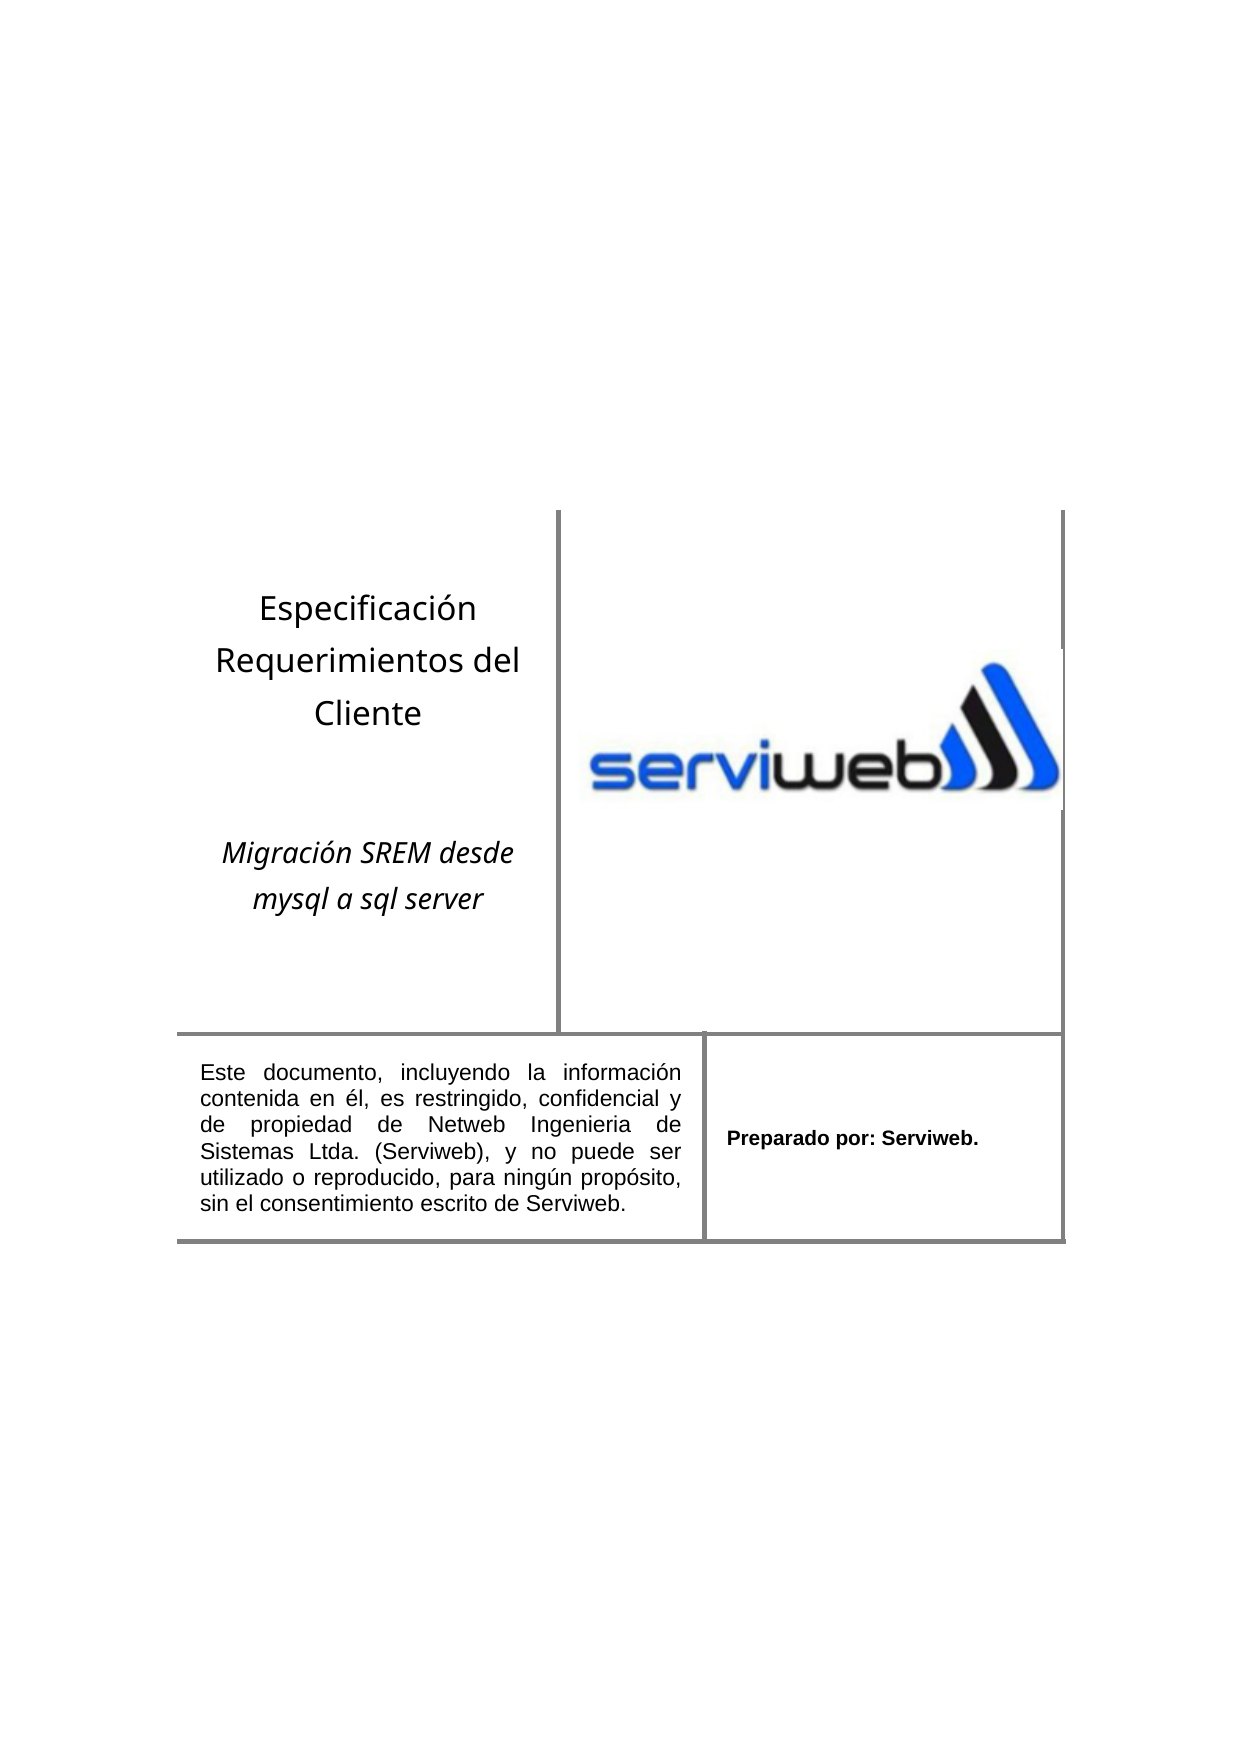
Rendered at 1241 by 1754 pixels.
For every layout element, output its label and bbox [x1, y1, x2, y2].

picture [578, 649, 1063, 810]
